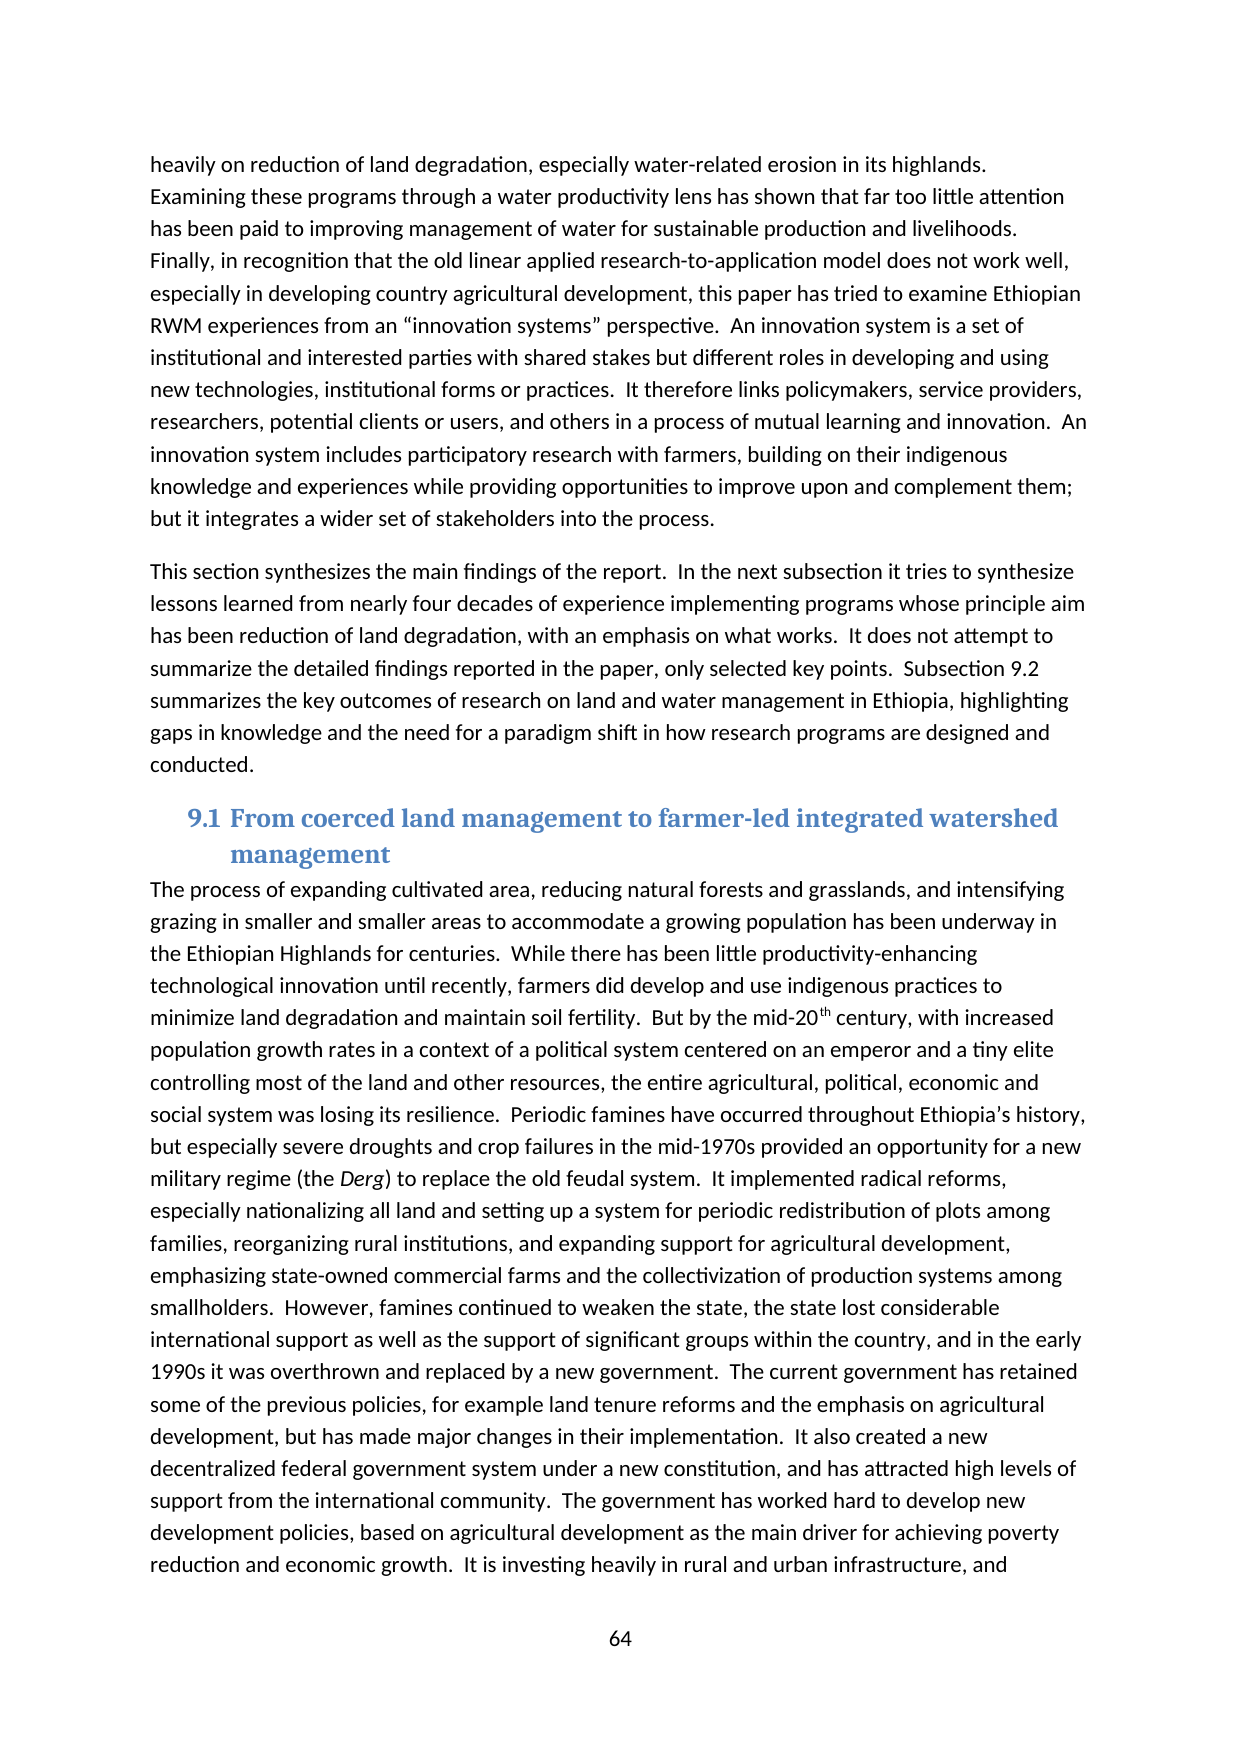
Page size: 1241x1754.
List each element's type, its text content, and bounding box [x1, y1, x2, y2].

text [150, 875, 1090, 1579]
subtitle From coerced land management to farmer-led integrated watershed management [187, 803, 1090, 870]
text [150, 150, 1090, 532]
text This section synthesizes the main findings of the report. In the next subsection it tries to synthesize lessons learned from nearly four decades of experience implementing programs whose principle aim has been reduction of land degradation, with an emphasis on what works. It does not attempt to summarize the detailed findings reported in the paper, only selected key points. Subsection 9.2 summarizes the key outcomes of research on land and water management in Ethiopia, highlighting gaps in knowledge and the need for a paradigm shift in how research programs are designed and conducted. [150, 557, 1090, 778]
